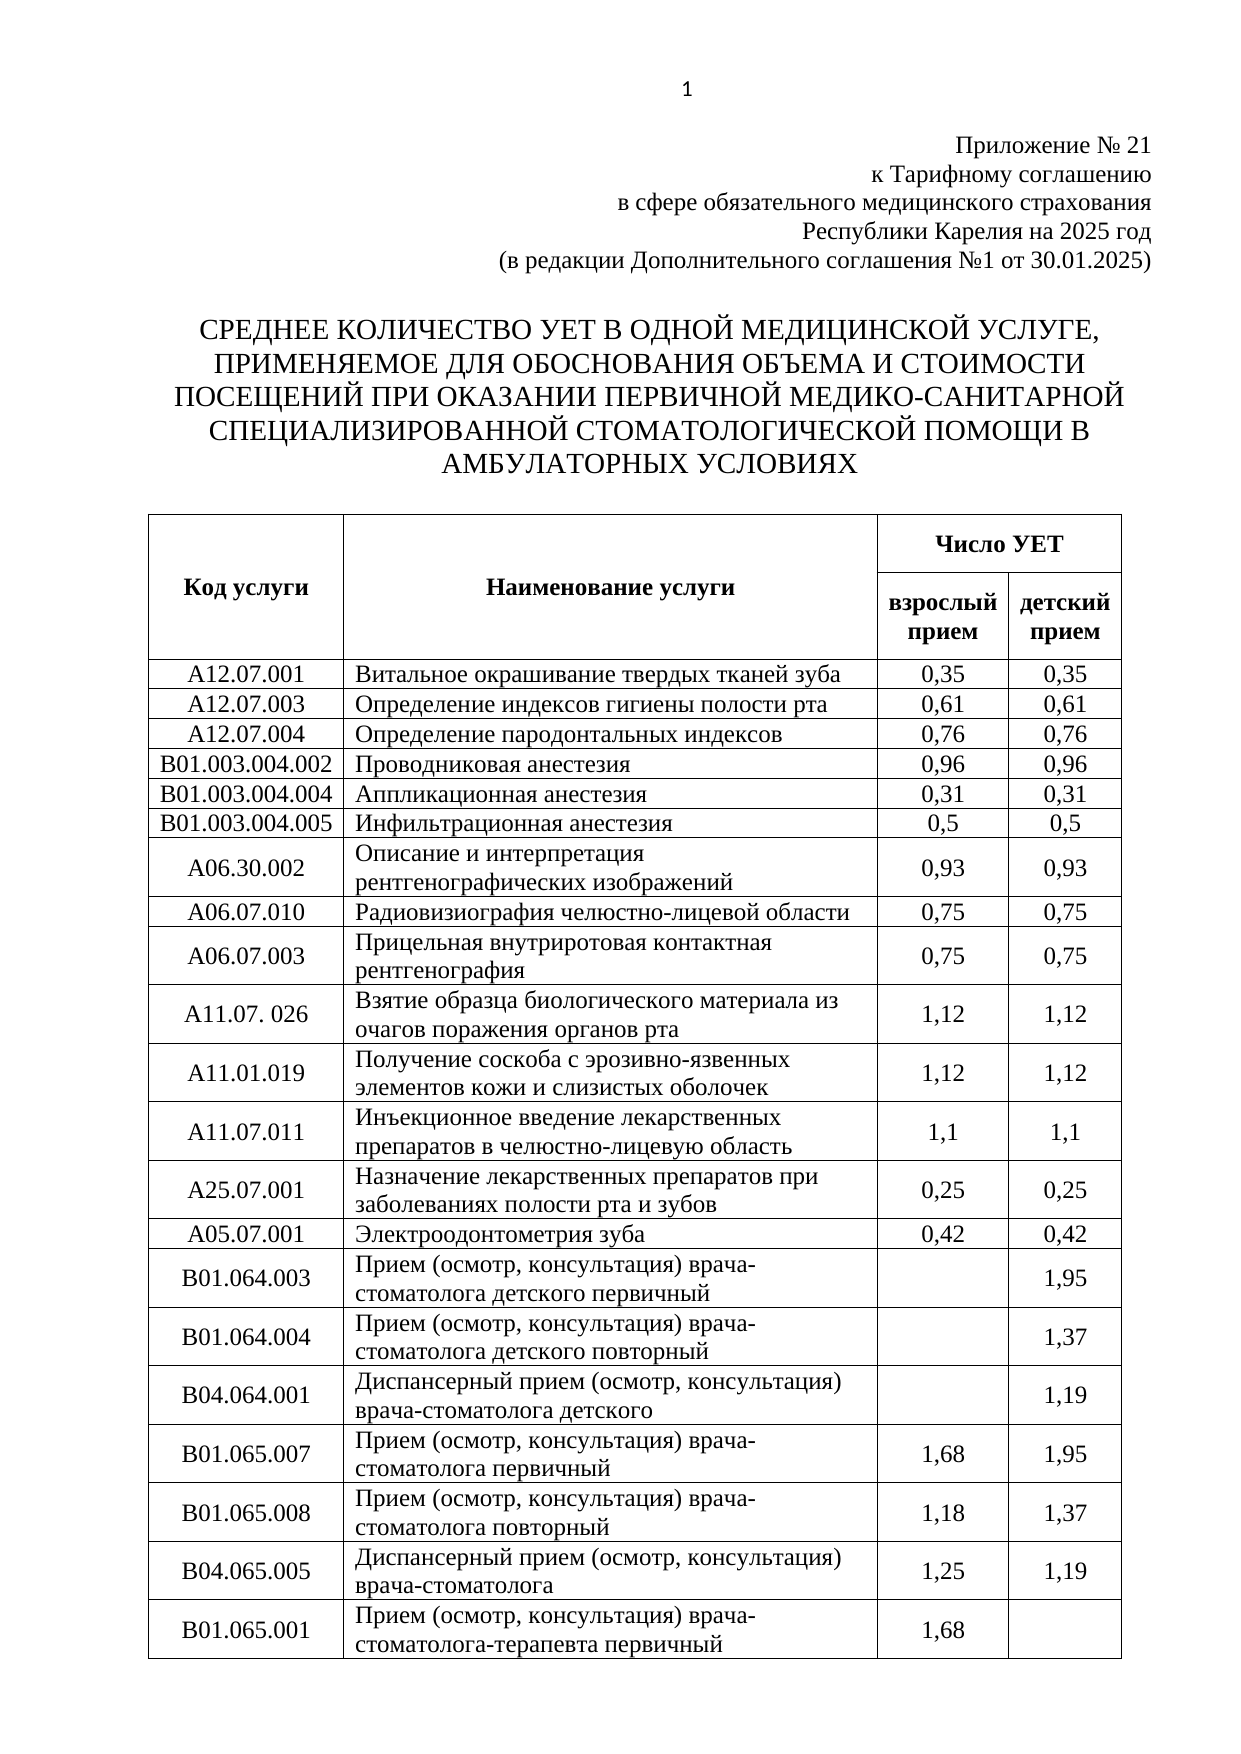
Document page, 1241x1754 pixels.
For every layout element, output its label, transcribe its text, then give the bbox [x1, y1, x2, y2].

table_cell взрослый прием [878, 573, 1008, 658]
table_cell 1,37 [1009, 1308, 1121, 1365]
table_cell A25.07.001 [149, 1161, 343, 1218]
table_cell A06.07.003 [149, 927, 343, 984]
table_cell Витальное окрашивание твердых тканей зуба [344, 660, 877, 688]
table_cell B01.065.001 [149, 1600, 343, 1658]
table_cell Назначение лекарственных препаратов при заболеваниях полости рта и зубов [344, 1161, 877, 1218]
table_cell 0,25 [878, 1161, 1008, 1218]
table_cell 0,42 [1009, 1219, 1121, 1248]
table_cell 0,5 [1009, 809, 1121, 837]
table_cell 0,76 [1009, 719, 1121, 748]
table_cell B01.064.004 [149, 1308, 343, 1365]
table_cell 0,75 [1009, 897, 1121, 926]
table_cell 1,19 [1009, 1366, 1121, 1424]
table_cell Прием (осмотр, консультация) врача-стоматолога повторный [344, 1483, 877, 1541]
table_header Наименование услуги [344, 515, 877, 658]
table_cell Диспансерный прием (осмотр, консультация) врача-стоматолога [344, 1542, 877, 1599]
table_cell 0,93 [1009, 838, 1121, 896]
table_cell Радиовизиография челюстно-лицевой области [344, 897, 877, 926]
table_cell B01.064.003 [149, 1249, 343, 1307]
table_cell Прием (осмотр, консультация) врача-стоматолога детского повторный [344, 1308, 877, 1365]
table_cell Аппликационная анестезия [344, 779, 877, 807]
table_cell 0,76 [878, 719, 1008, 748]
table_cell A11.07. 026 [149, 985, 343, 1043]
text СРЕДНЕЕ КОЛИЧЕСТВО УЕТ В ОДНОЙ МЕДИЦИНСКОЙ УСЛУГЕ, ПРИМЕНЯЕМОЕ ДЛЯ ОБОСНОВАНИЯ ОБЪЕМА И СТОИМОСТИ ПОСЕЩЕНИЙ ПРИ ОКАЗАНИИ ПЕРВИЧНОЙ МЕДИКО-САНИТАРНОЙ СПЕЦИАЛИЗИРОВАННОЙ СТОМАТОЛОГИЧЕСКОЙ ПОМОЩИ В АМБУЛАТОРНЫХ УСЛОВИЯХ [148, 312, 1152, 480]
table_cell детский прием [1009, 573, 1121, 658]
table_cell Прием (осмотр, консультация) врача-стоматолога детского первичный [344, 1249, 877, 1307]
table_cell Инфильтрационная анестезия [344, 809, 877, 837]
table_cell Инъекционное введение лекарственных препаратов в челюстно-лицевую область [344, 1102, 877, 1160]
table_cell 0,31 [1009, 779, 1121, 807]
table_cell 0,75 [878, 927, 1008, 984]
table_cell 0,96 [878, 749, 1008, 778]
table_cell A11.01.019 [149, 1044, 343, 1101]
table_cell 1,19 [1009, 1542, 1121, 1599]
table_cell 1,18 [878, 1483, 1008, 1541]
table_cell 1,68 [878, 1425, 1008, 1482]
table_cell B01.003.004.004 [149, 779, 343, 807]
table_cell B04.064.001 [149, 1366, 343, 1424]
table_cell Проводниковая анестезия [344, 749, 877, 778]
table_cell 1,25 [878, 1542, 1008, 1599]
table_cell A12.07.001 [149, 660, 343, 688]
table_cell 0,75 [878, 897, 1008, 926]
table_cell 0,42 [878, 1219, 1008, 1248]
table_cell Взятие образца биологического материала из очагов поражения органов рта [344, 985, 877, 1043]
table_cell Получение соскоба с эрозивно-язвенных элементов кожи и слизистых оболочек [344, 1044, 877, 1101]
table_cell Прием (осмотр, консультация) врача-стоматолога первичный [344, 1425, 877, 1482]
table_cell 1,1 [1009, 1102, 1121, 1160]
text Приложение № 21 [148, 130, 1152, 159]
table_cell Описание и интерпретация рентгенографических изображений [344, 838, 877, 896]
table_cell Прием (осмотр, консультация) врача-стоматолога-терапевта первичный [344, 1600, 877, 1658]
table_header Код услуги [149, 515, 343, 658]
table_cell 0,93 [878, 838, 1008, 896]
table_cell A05.07.001 [149, 1219, 343, 1248]
text (в редакции Дополнительного соглашения №1 от 30.01.2025) [148, 245, 1152, 274]
table_cell 1,1 [878, 1102, 1008, 1160]
table_cell 0,61 [878, 689, 1008, 718]
table_cell 1,37 [1009, 1483, 1121, 1541]
table_cell 0,31 [878, 779, 1008, 807]
table_cell 1,68 [878, 1600, 1008, 1658]
table_cell 0,5 [878, 809, 1008, 837]
table_cell 0,96 [1009, 749, 1121, 778]
text в сфере обязательного медицинского страхования [148, 187, 1152, 216]
table_cell A06.07.010 [149, 897, 343, 926]
table_cell Электроодонтометрия зуба [344, 1219, 877, 1248]
table_cell A12.07.004 [149, 719, 343, 748]
table_cell [878, 1249, 1008, 1307]
table_cell Прицельная внутриротовая контактная рентгенография [344, 927, 877, 984]
table_cell [1009, 1600, 1121, 1658]
table_cell B01.065.008 [149, 1483, 343, 1541]
table_cell B01.003.004.002 [149, 749, 343, 778]
table_cell 1,12 [878, 985, 1008, 1043]
table_cell B04.065.005 [149, 1542, 343, 1599]
table_header Число УЕТ [878, 515, 1121, 572]
table_cell A11.07.011 [149, 1102, 343, 1160]
table_cell A12.07.003 [149, 689, 343, 718]
table_cell 1,12 [1009, 985, 1121, 1043]
table_cell Определение пародонтальных индексов [344, 719, 877, 748]
table_cell [878, 1308, 1008, 1365]
table_cell 1,95 [1009, 1425, 1121, 1482]
table_cell 0,25 [1009, 1161, 1121, 1218]
table_cell B01.003.004.005 [149, 809, 343, 837]
table_cell Определение индексов гигиены полости рта [344, 689, 877, 718]
table_cell 0,35 [1009, 660, 1121, 688]
text к Тарифному соглашению [148, 159, 1152, 187]
table_cell Диспансерный прием (осмотр, консультация) врача-стоматолога детского [344, 1366, 877, 1424]
table_cell 0,61 [1009, 689, 1121, 718]
table_cell 1,12 [878, 1044, 1008, 1101]
table_cell 0,75 [1009, 927, 1121, 984]
table_cell B01.065.007 [149, 1425, 343, 1482]
text Республики Карелия на 2025 год [148, 216, 1152, 245]
table_cell A06.30.002 [149, 838, 343, 896]
table_cell 0,35 [878, 660, 1008, 688]
table_cell 1,12 [1009, 1044, 1121, 1101]
table_cell [878, 1366, 1008, 1424]
table_cell 1,95 [1009, 1249, 1121, 1307]
